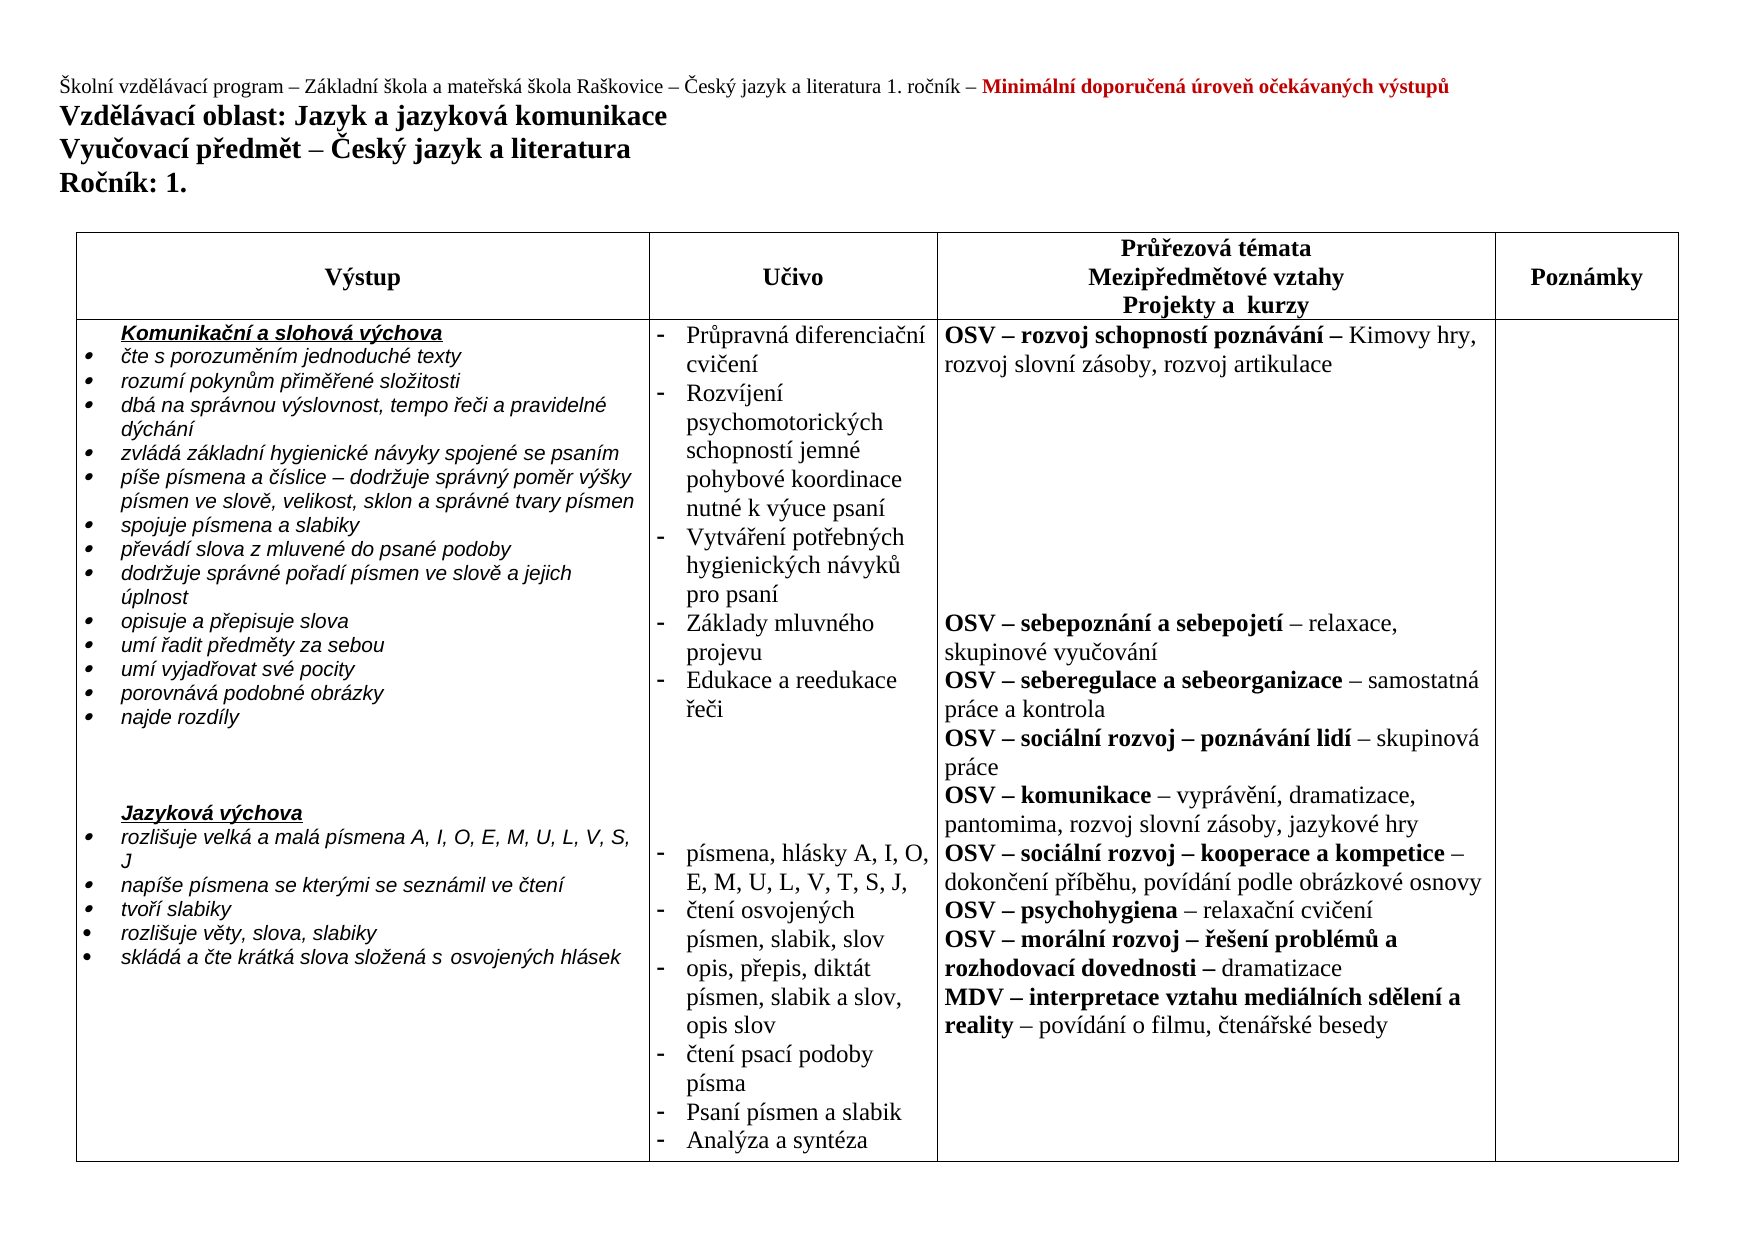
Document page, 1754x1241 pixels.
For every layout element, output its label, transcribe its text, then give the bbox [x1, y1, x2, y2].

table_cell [938, 320, 1495, 1161]
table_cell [650, 320, 937, 1161]
table_header Průřezová témata Mezipředmětové vztahy Projekty a kurzy [938, 233, 1495, 319]
table_header Učivo [650, 233, 937, 319]
table_header Výstup [77, 233, 649, 319]
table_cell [77, 320, 649, 1161]
text Vyučovací předmět – Český jazyk a literatura [59, 131, 1695, 165]
table_cell [1496, 320, 1678, 1161]
subtitle Vzdělávací oblast: Jazyk a jazyková komunikace [59, 98, 1695, 131]
text Ročník: 1. [59, 165, 1695, 198]
table_header Poznámky [1496, 233, 1678, 319]
